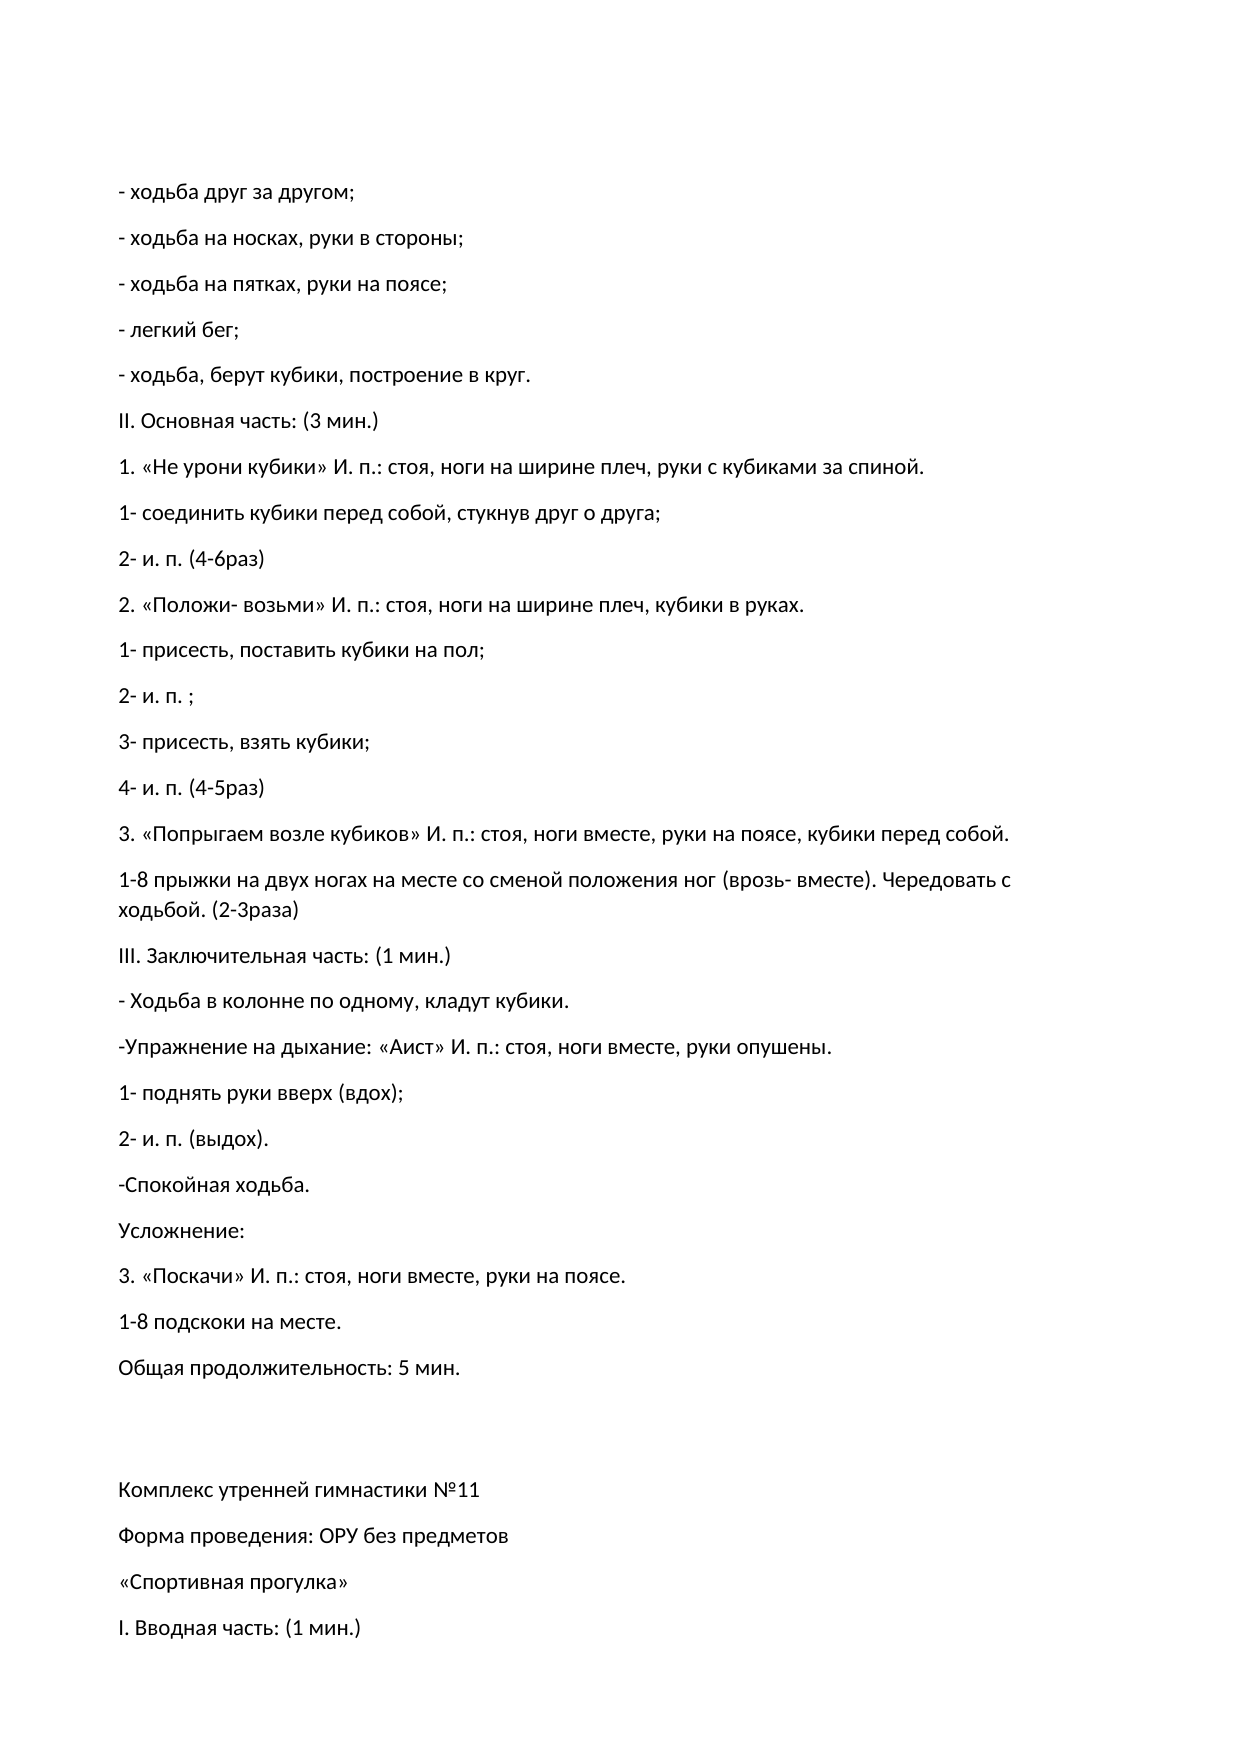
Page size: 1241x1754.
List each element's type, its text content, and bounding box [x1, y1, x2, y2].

text 3- присесть, взять кубики; [118, 727, 1122, 755]
text I. Вводная часть: (1 мин.) [118, 1613, 1122, 1641]
text Общая продолжительность: 5 мин. [118, 1353, 1122, 1381]
text Усложнение: [118, 1216, 1122, 1244]
text 4- и. п. (4-5раз) [118, 773, 1122, 801]
text 1-8 подскоки на месте. [118, 1307, 1122, 1335]
text - ходьба друг за другом; [118, 177, 1122, 205]
text 2. «Положи- возьми» И. п.: стоя, ноги на ширине плеч, кубики в руках. [118, 590, 1122, 618]
text 1- соединить кубики перед собой, стукнув друг о друга; [118, 498, 1122, 526]
text - легкий бег; [118, 315, 1122, 343]
text - Ходьба в колонне по одному, кладут кубики. [118, 987, 1122, 1014]
text -Спокойная ходьба. [118, 1170, 1122, 1198]
text II. Основная часть: (3 мин.) [118, 406, 1122, 434]
text 1- присесть, поставить кубики на пол; [118, 636, 1122, 663]
text Форма проведения: ОРУ без предметов [118, 1521, 1122, 1549]
text 2- и. п. (выдох). [118, 1124, 1122, 1152]
text 3. «Поскачи» И. п.: стоя, ноги вместе, руки на поясе. [118, 1262, 1122, 1289]
text 2- и. п. ; [118, 681, 1122, 709]
text III. Заключительная часть: (1 мин.) [118, 941, 1122, 969]
text - ходьба на носках, руки в стороны; [118, 223, 1122, 251]
text 1. «Не урони кубики» И. п.: стоя, ноги на ширине плеч, руки с кубиками за спиной. [118, 452, 1122, 480]
text - ходьба на пятках, руки на поясе; [118, 269, 1122, 297]
text 2- и. п. (4-6раз) [118, 544, 1122, 572]
text «Спортивная прогулка» [118, 1567, 1122, 1595]
text 1-8 прыжки на двух ногах на месте со сменой положения ног (врозь- вместе). Чередовать с ходьбой. (2-3раза) [118, 865, 1122, 923]
text 1- поднять руки вверх (вдох); [118, 1078, 1122, 1106]
text -Упражнение на дыхание: «Аист» И. п.: стоя, ноги вместе, руки опушены. [118, 1032, 1122, 1060]
text Комплекс утренней гимнастики №11 [118, 1475, 1122, 1503]
text - ходьба, берут кубики, построение в круг. [118, 361, 1122, 388]
text 3. «Попрыгаем возле кубиков» И. п.: стоя, ноги вместе, руки на поясе, кубики перед собой. [118, 819, 1122, 847]
